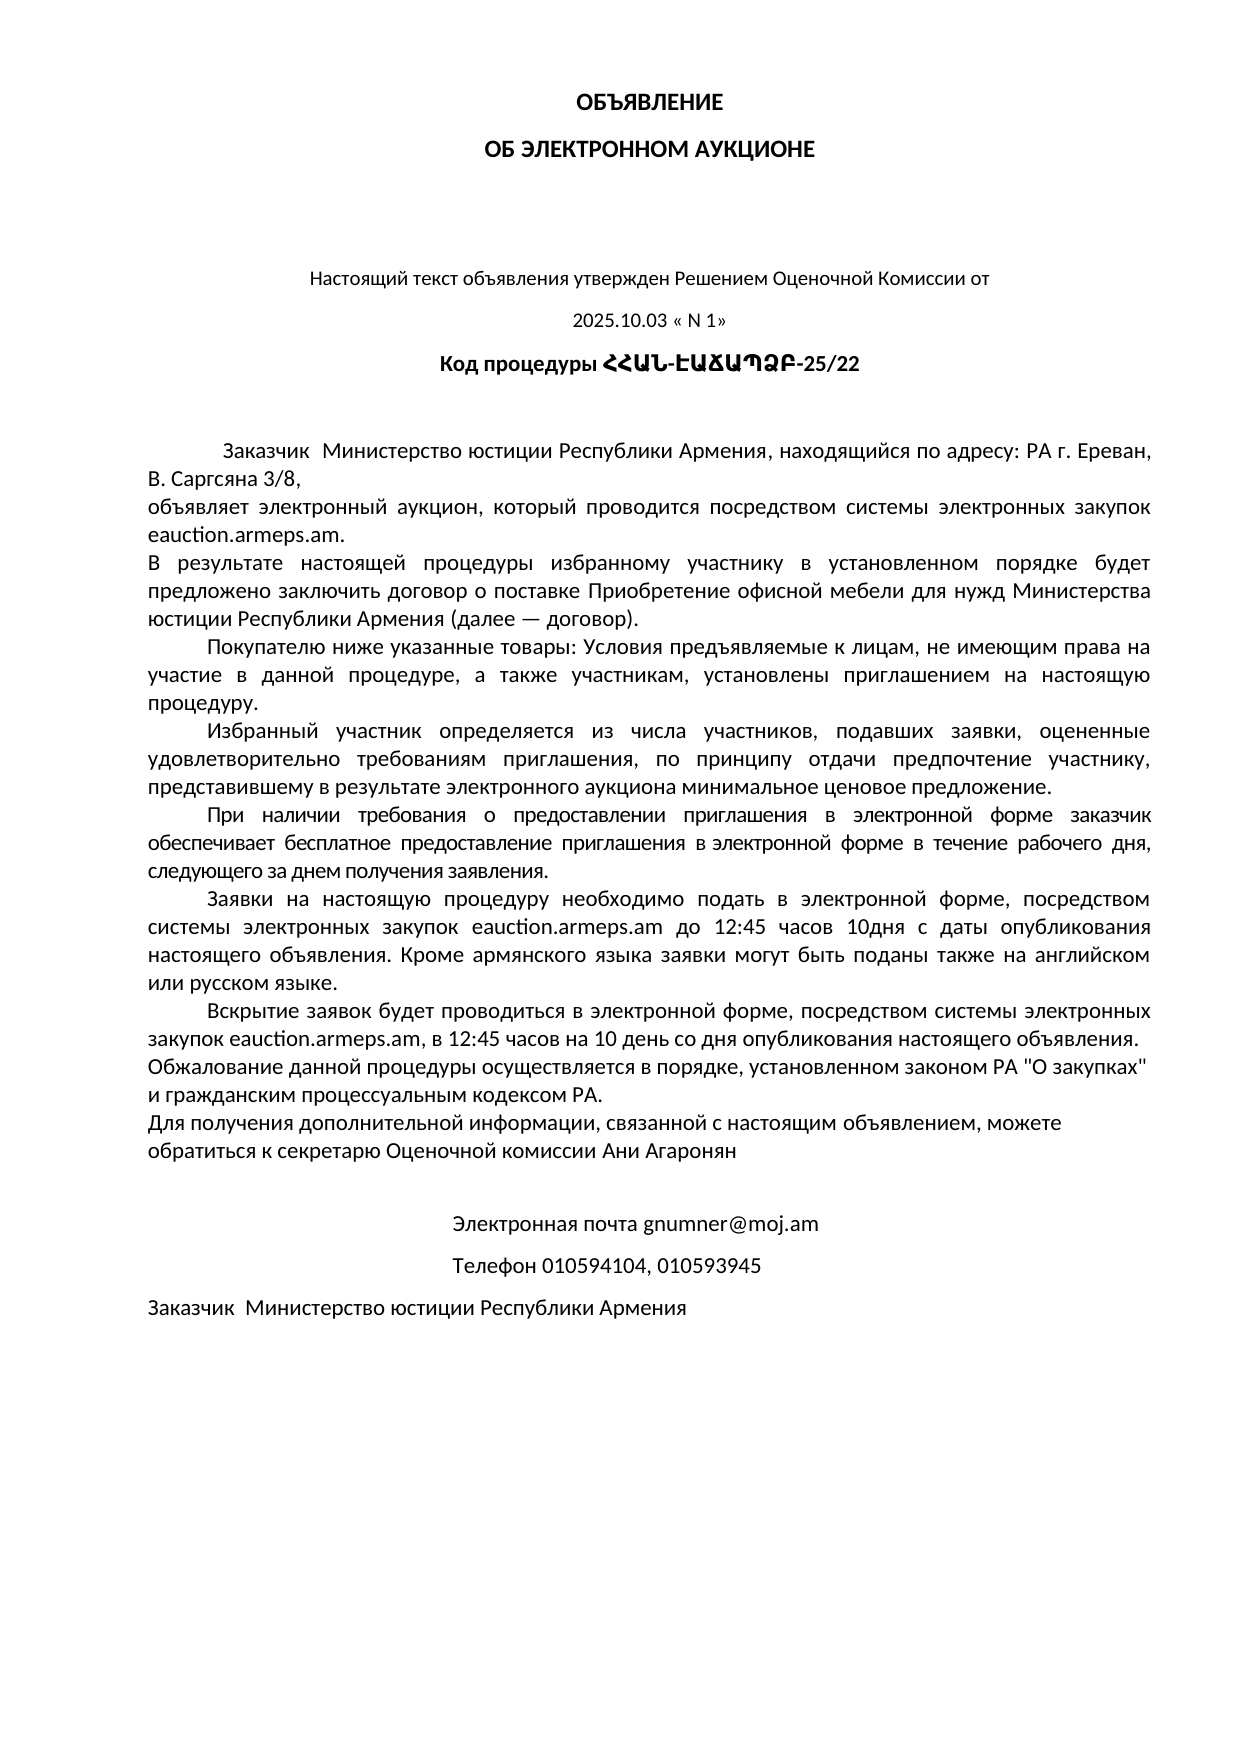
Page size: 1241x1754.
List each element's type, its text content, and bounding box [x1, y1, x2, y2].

text 2025.10.03 « N 1» [148, 307, 1152, 332]
text Код процедуры ՀՀԱՆ-ԷԱՃԱՊՁԲ-25/22 [148, 349, 1152, 377]
text Обжалование данной процедуры осуществляется в порядке, установленном законом РА "О закупках" и гражданским процессуальным кодексом РА. [148, 1052, 1152, 1108]
text ОБЪЯВЛЕНИЕ [148, 86, 1152, 117]
text В результате настоящей процедуры избранному участнику в установленном порядке будет предложено заключить договор о поставке Приобретение офисной мебели для нужд Министерства юстиции Республики Армения (далее — договор). [148, 548, 1152, 632]
text Для получения дополнительной информации, связанной с настоящим объявлением, можете обратиться к секретарю Оценочной комиссии Ани Агаронян [148, 1108, 1152, 1164]
text Заказчик Министерство юстиции Республики Армения [148, 1293, 1152, 1321]
text При наличии требования о предоставлении приглашения в электронной форме заказчик обеспечивает бесплатное предоставление приглашения в электронной форме в течение рабочего дня, следующего за днем получения заявления. [148, 800, 1152, 884]
text ОБ ЭЛЕКТРОННОМ АУКЦИОНЕ [148, 134, 1152, 164]
text Электронная почта gnumner@moj.am [148, 1209, 1152, 1237]
text Вскрытие заявок будет проводиться в электронной форме, посредством системы электронных закупок eauction.armeps.am, в 12:45 часов на 10 день со дня опубликования настоящего объявления. [148, 996, 1152, 1052]
text Заявки на настоящую процедуру необходимо подать в электронной форме, посредством системы электронных закупок eauction.armeps.am до 12:45 часов 10дня с даты опубликования настоящего объявления. Кроме армянского языка заявки могут быть поданы также на английском или русском языке. [148, 884, 1152, 996]
text Заказчик Министерство юстиции Республики Армения, находящийся по адресу: РА г. Ереван, В. Саргсяна 3/8, [148, 436, 1152, 492]
text объявляет электронный аукцион, который проводится посредством системы электронных закупок eauction.armeps.am. [148, 492, 1152, 548]
text Телефон 010594104, 010593945 [148, 1251, 1152, 1279]
text Настоящий текст объявления утвержден Решением Оценочной Комиссии от [148, 265, 1152, 290]
text Избранный участник определяется из числа участников, подавших заявки, оцененные удовлетворительно требованиям приглашения, по принципу отдачи предпочтение участнику, представившему в результате электронного аукциона минимальное ценовое предложение. [148, 716, 1152, 800]
text Покупателю ниже указанные товары: Условия предъявляемые к лицам, не имеющим права на участие в данной процедуре, а также участникам, установлены приглашением на настоящую процедуру. [148, 632, 1152, 716]
